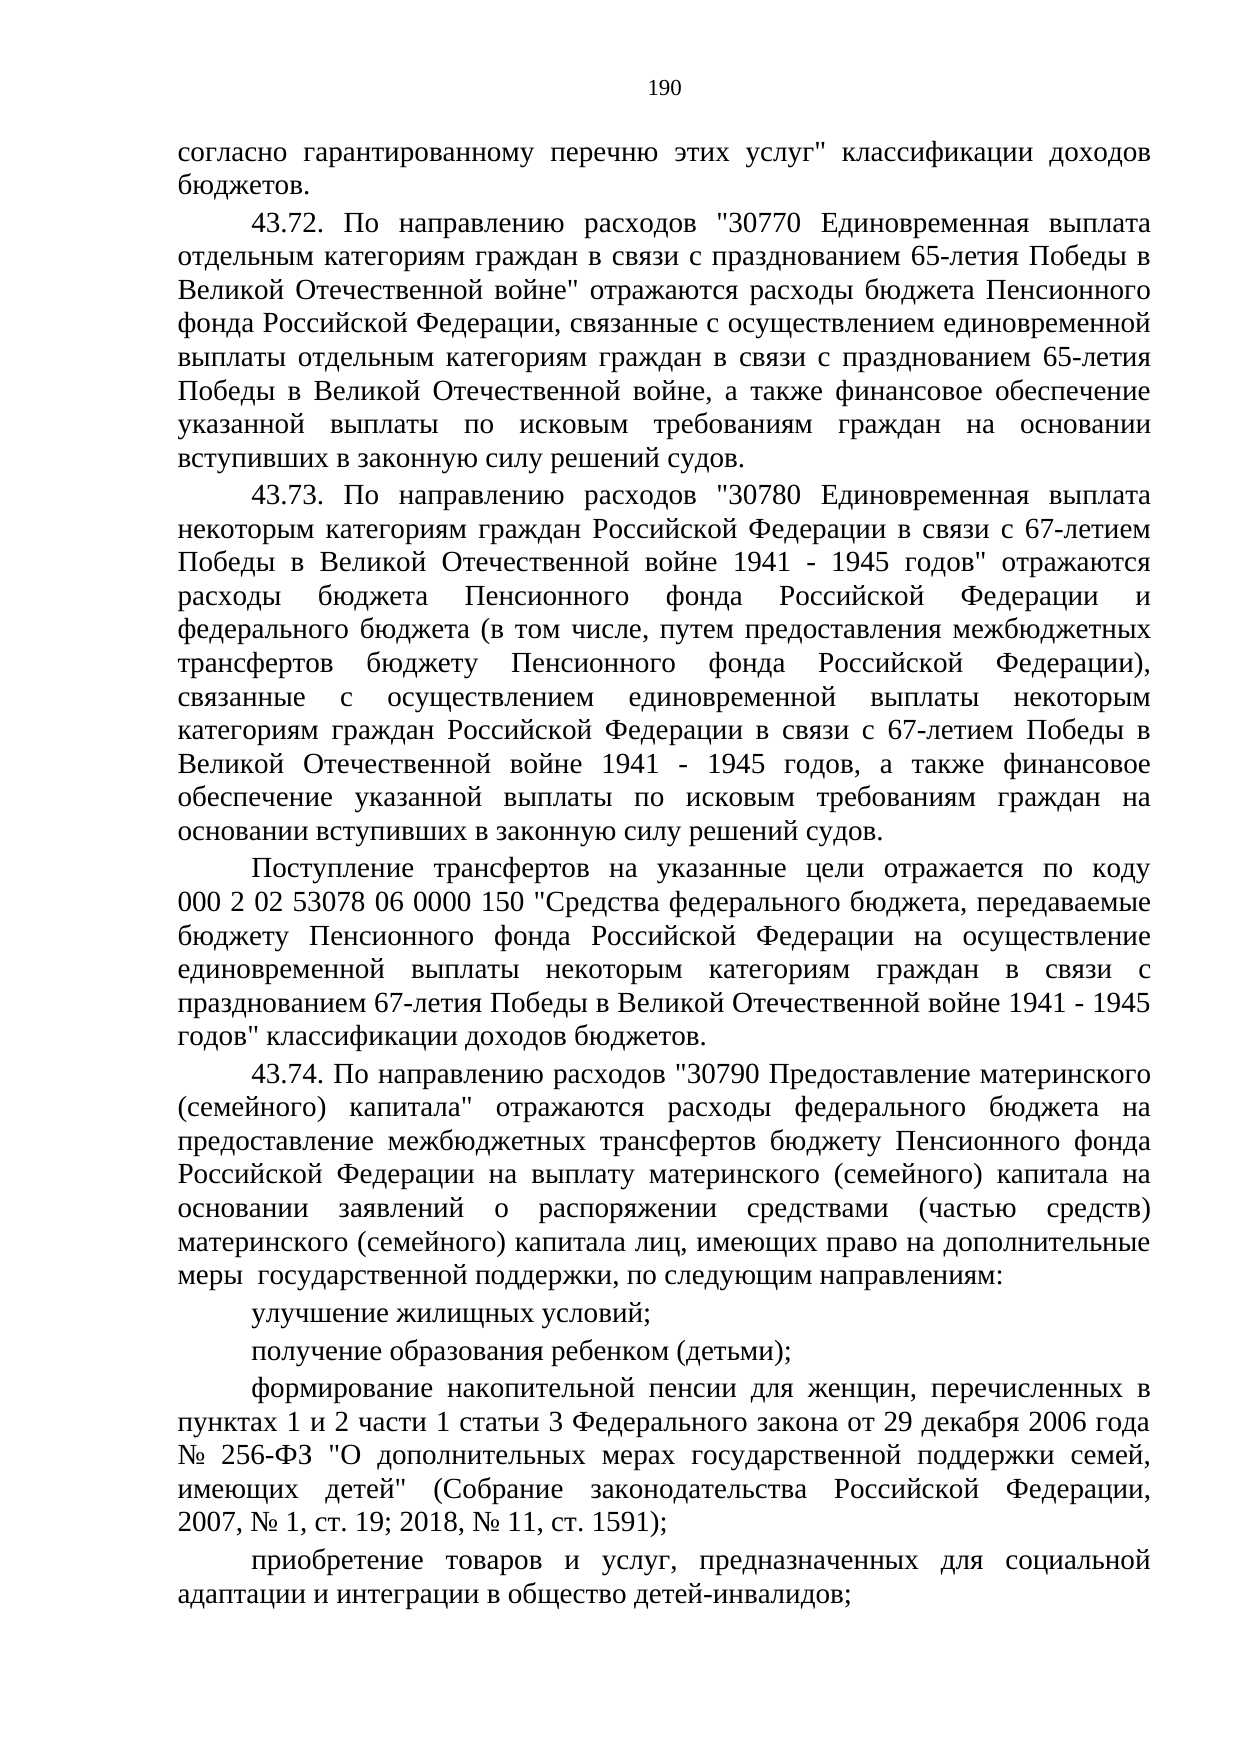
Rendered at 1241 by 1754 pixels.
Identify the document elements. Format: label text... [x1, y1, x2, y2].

text получение образования ребенком (детьми); [177, 1333, 1152, 1366]
text 43.72. По направлению расходов "30770 Единовременная выплата отдельным категориям граждан в связи с празднованием 65-летия Победы в Великой Отечественной войне" отражаются расходы бюджета Пенсионного фонда Российской Федерации, связанные с осуществлением единовременной выплаты отдельным категориям граждан в связи с празднованием 65-летия Победы в Великой Отечественной войне, а также финансовое обеспечение указанной выплаты по исковым требованиям граждан на основании вступивших в законную силу решений судов. [177, 205, 1152, 473]
text формирование накопительной пенсии для женщин, перечисленных в пунктах 1 и 2 части 1 статьи 3 Федерального закона от 29 декабря 2006 года № 256-ФЗ "О дополнительных мерах государственной поддержки семей, имеющих детей" (Собрание законодательства Российской Федерации, 2007, № 1, ст. 19; 2018, № 11, ст. 1591); [177, 1370, 1152, 1538]
text Поступление трансфертов на указанные цели отражается по коду 000 2 02 53078 06 0000 150 "Средства федерального бюджета, передаваемые бюджету Пенсионного фонда Российской Федерации на осуществление единовременной выплаты некоторым категориям граждан в связи с празднованием 67-летия Победы в Великой Отечественной войне 1941 - 1945 годов" классификации доходов бюджетов. [177, 851, 1152, 1052]
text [177, 134, 1152, 201]
text 43.74. По направлению расходов "30790 Предоставление материнского (семейного) капитала" отражаются расходы федерального бюджета на предоставление межбюджетных трансфертов бюджету Пенсионного фонда Российской Федерации на выплату материнского (семейного) капитала на основании заявлений о распоряжении средствами (частью средств) материнского (семейного) капитала лиц, имеющих право на дополнительные меры государственной поддержки, по следующим направлениям: [177, 1056, 1152, 1291]
text приобретение товаров и услуг, предназначенных для социальной адаптации и интеграции в общество детей-инвалидов; [177, 1542, 1152, 1609]
text улучшение жилищных условий; [177, 1295, 1152, 1328]
text 43.73. По направлению расходов "30780 Единовременная выплата некоторым категориям граждан Российской Федерации в связи с 67-летием Победы в Великой Отечественной войне 1941 - 1945 годов" отражаются расходы бюджета Пенсионного фонда Российской Федерации и федерального бюджета (в том числе, путем предоставления межбюджетных трансфертов бюджету Пенсионного фонда Российской Федерации), связанные с осуществлением единовременной выплаты некоторым категориям граждан Российской Федерации в связи с 67-летием Победы в Великой Отечественной войне 1941 - 1945 годов, а также финансовое обеспечение указанной выплаты по исковым требованиям граждан на основании вступивших в законную силу решений судов. [177, 477, 1152, 846]
